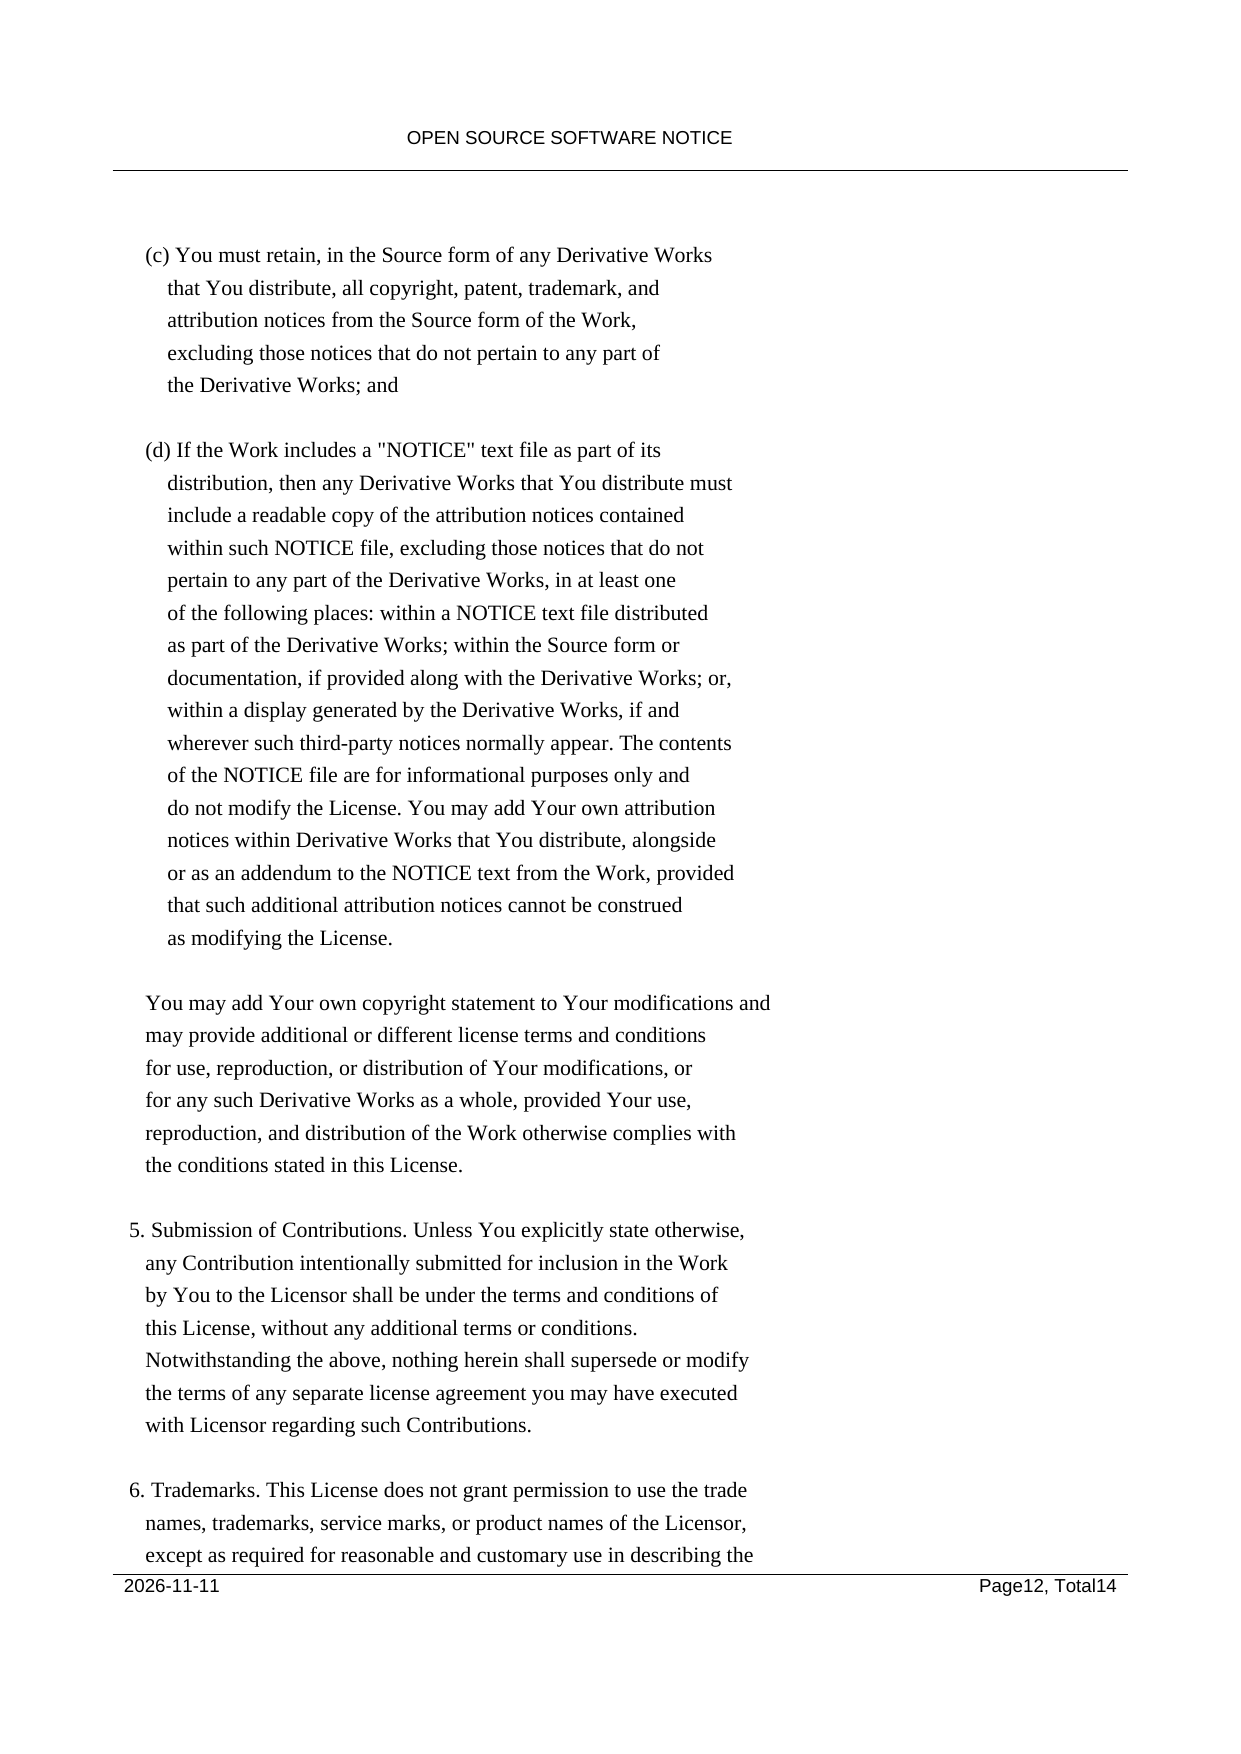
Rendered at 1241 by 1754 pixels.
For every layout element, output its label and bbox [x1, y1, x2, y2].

text [112, 206, 1128, 1571]
